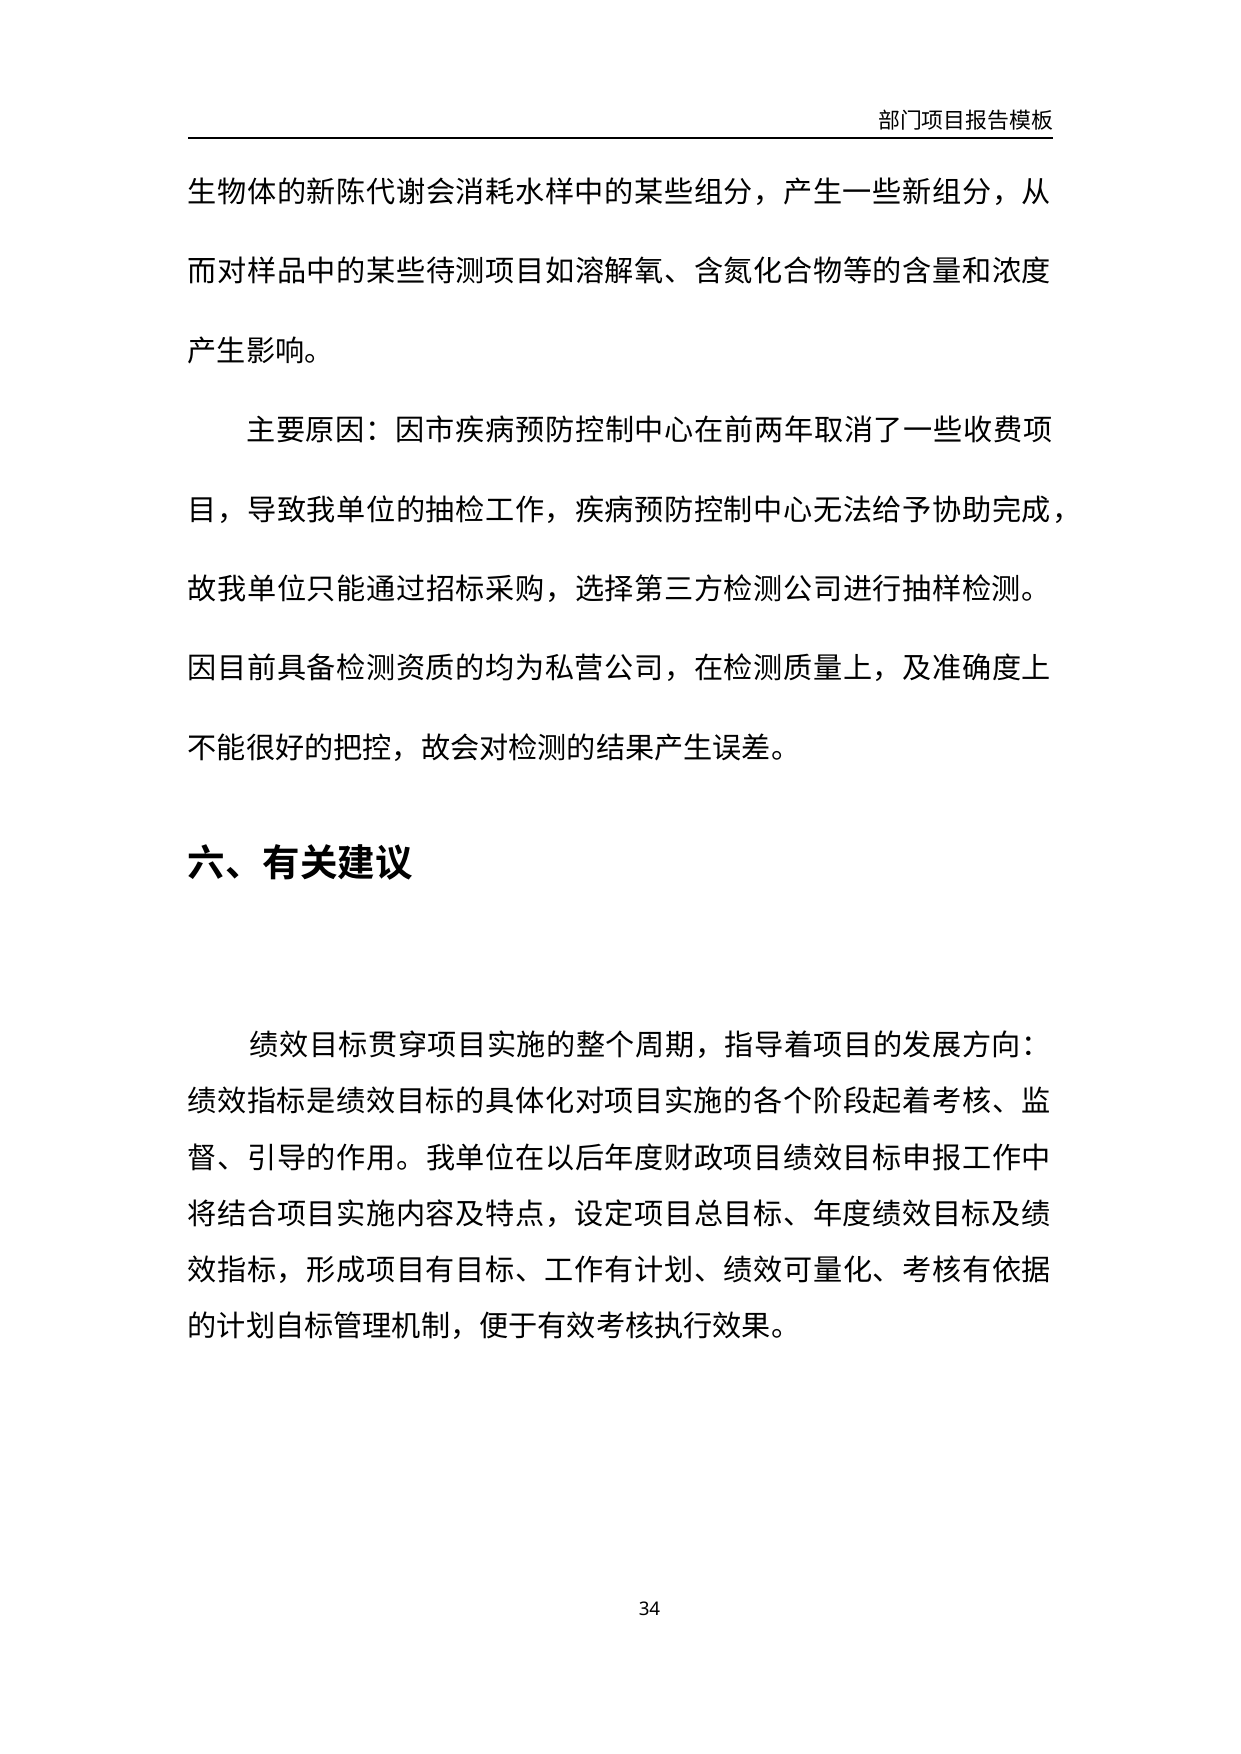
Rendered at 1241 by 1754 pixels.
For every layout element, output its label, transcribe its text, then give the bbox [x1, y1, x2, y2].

text 绩效目标贯穿项目实施的整个周期，指导着项目的发展方向：绩效指标是绩效目标的具体化对项目实施的各个阶段起着考核、监督、引导的作用。我单位在以后年度财政项目绩效目标申报工作中将结合项目实施内容及特点，设定项目总目标、年度绩效目标及绩效指标，形成项目有目标、工作有计划、绩效可量化、考核有依据的计划自标管理机制，便于有效考核执行效果。 [187, 1011, 1053, 1348]
text 主要原因：因市疾病预防控制中心在前两年取消了一些收费项目，导致我单位的抽检工作，疾病预防控制中心无法给予协助完成，故我单位只能通过招标采购，选择第三方检测公司进行抽样检测。因目前具备检测资质的均为私营公司，在检测质量上，及准确度上不能很好的把控，故会对检测的结果产生误差。 [187, 388, 1053, 785]
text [187, 150, 1053, 388]
subtitle 有关建议 [187, 820, 1053, 900]
